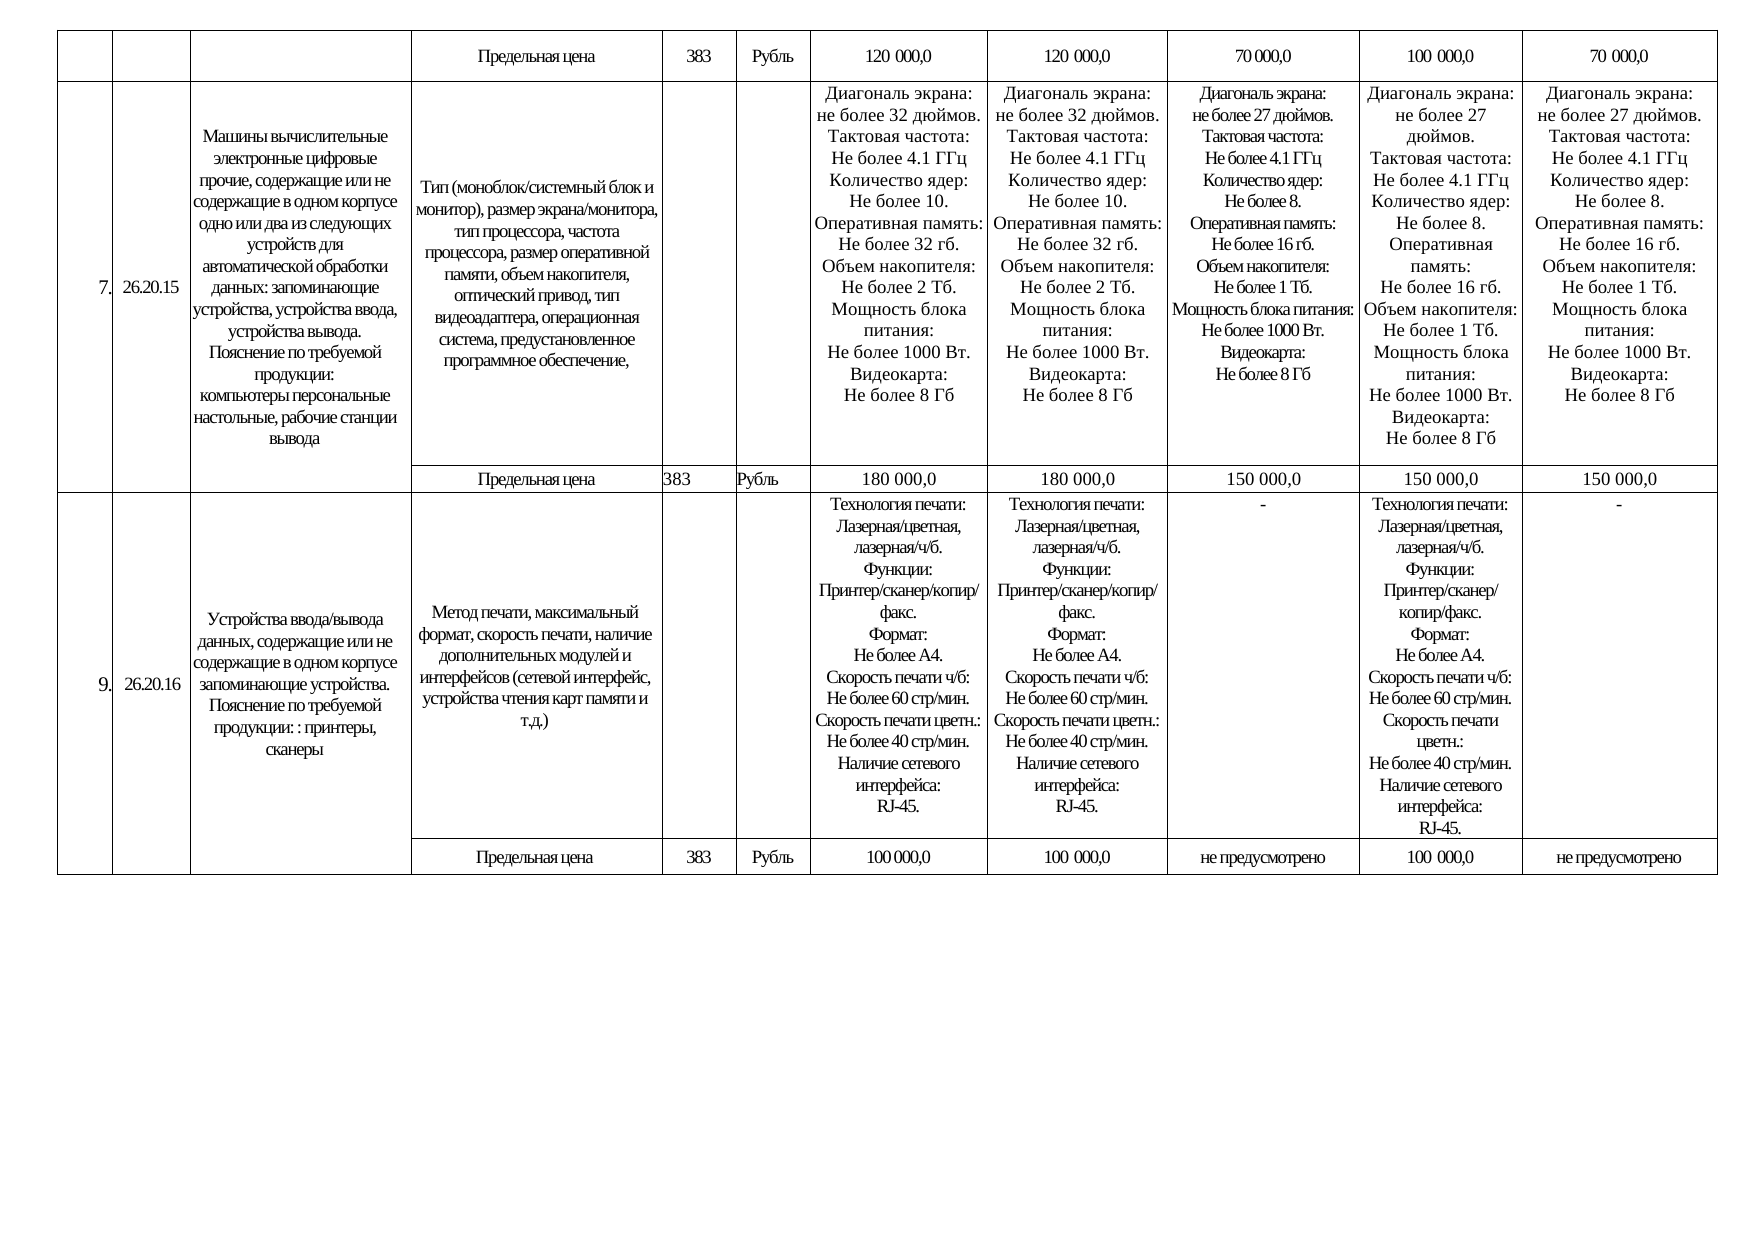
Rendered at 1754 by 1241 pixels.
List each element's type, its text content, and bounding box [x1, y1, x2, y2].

table_cell - [1168, 493, 1359, 838]
table_cell Технология печати: Лазерная/цветная, лазерная/ч/б. Функции: Принтер/сканер/копир/факс. Формат: Не более А4. Скорость печати ч/б: Не более 60 стр/мин. Скорость печати цветн.: Не более 40 стр/мин. Наличие сетевого интерфейса: RJ-45. [811, 493, 987, 838]
table_cell [663, 82, 736, 465]
table_cell Диагональ экрана: не более 32 дюймов. Тактовая частота: Не более 4.1 ГГц Количество ядер: Не более 10. Оперативная память: Не более 32 гб. Объем накопителя: Не более 2 Тб. Мощность блока питания: Не более 1000 Вт. Видеокарта: Не более 8 Гб [811, 82, 987, 465]
table_cell 26.20.15 [113, 82, 190, 492]
table_cell [58, 82, 112, 492]
table_cell 383 [663, 31, 736, 81]
table_cell Предельная цена [412, 31, 662, 81]
table_cell [663, 493, 736, 838]
table_cell Технология печати: Лазерная/цветная, лазерная/ч/б. Функции: Принтер/сканер/копир/факс. Формат: Не более А4. Скорость печати ч/б: Не более 60 стр/мин. Скорость печати цветн.: Не более 40 стр/мин. Наличие сетевого интерфейса: RJ-45. [1360, 493, 1522, 838]
table_cell 100 000,0 [1360, 839, 1522, 874]
table_cell - [1523, 493, 1717, 838]
table_cell [737, 493, 810, 838]
table_cell [737, 82, 810, 465]
table_cell 70 000,0 [1523, 31, 1717, 81]
table_cell Диагональ экрана: не более 27 дюймов. Тактовая частота: Не более 4.1 ГГц Количество ядер: Не более 8. Оперативная память: Не более 16 гб. Объем накопителя: Не более 1 Тб. Мощность блока питания: Не более 1000 Вт. Видеокарта: Не более 8 Гб [1168, 82, 1359, 465]
table_cell 150 000,0 [1360, 466, 1522, 492]
table_cell [58, 493, 112, 874]
table_cell 100 000,0 [988, 839, 1167, 874]
table_cell 180 000,0 [811, 466, 987, 492]
table_cell Машины вычислительные электронные цифровые прочие, содержащие или не содержащие в одном корпусе одно или два из следующих устройств для автоматической обработки данных: запоминающие устройства, устройства ввода, устройства вывода. Пояснение по требуемой продукции: компьютеры персональные настольные, рабочие станции вывода [191, 82, 411, 492]
table_cell 26.20.16 [113, 493, 190, 874]
table_cell 120 000,0 [811, 31, 987, 81]
table_cell Диагональ экрана: не более 32 дюймов. Тактовая частота: Не более 4.1 ГГц Количество ядер: Не более 10. Оперативная память: Не более 32 гб. Объем накопителя: Не более 2 Тб. Мощность блока питания: Не более 1000 Вт. Видеокарта: Не более 8 Гб [988, 82, 1167, 465]
table_cell Предельная цена [412, 839, 662, 874]
table_cell 100 000,0 [811, 839, 987, 874]
table_cell Рубль [737, 839, 810, 874]
table_cell Предельная цена [412, 466, 662, 492]
table_cell не предусмотрено [1523, 839, 1717, 874]
table_cell 383 [663, 466, 736, 492]
table_cell Тип (моноблок/системный блок и монитор), размер экрана/монитора, тип процессора, частота процессора, размер оперативной памяти, объем накопителя, оптический привод, тип видеоадаптера, операционная система, предустановленное программное обеспечение, [412, 82, 662, 465]
table_cell Рубль [737, 466, 810, 492]
table_cell Диагональ экрана: не более 27 дюймов. Тактовая частота: Не более 4.1 ГГц Количество ядер: Не более 8. Оперативная память: Не более 16 гб. Объем накопителя: Не более 1 Тб. Мощность блока питания: Не более 1000 Вт. Видеокарта: Не более 8 Гб [1360, 82, 1522, 465]
table_cell 100 000,0 [1360, 31, 1522, 81]
table_cell 120 000,0 [988, 31, 1167, 81]
table_cell 150 000,0 [1523, 466, 1717, 492]
table_cell Рубль [737, 31, 810, 81]
table_cell 150 000,0 [1168, 466, 1359, 492]
table_cell 383 [663, 839, 736, 874]
table_cell Диагональ экрана: не более 27 дюймов. Тактовая частота: Не более 4.1 ГГц Количество ядер: Не более 8. Оперативная память: Не более 16 гб. Объем накопителя: Не более 1 Тб. Мощность блока питания: Не более 1000 Вт. Видеокарта: Не более 8 Гб [1523, 82, 1717, 465]
table_cell Технология печати: Лазерная/цветная, лазерная/ч/б. Функции: Принтер/сканер/копир/факс. Формат: Не более А4. Скорость печати ч/б: Не более 60 стр/мин. Скорость печати цветн.: Не более 40 стр/мин. Наличие сетевого интерфейса: RJ-45. [988, 493, 1167, 838]
table_cell Метод печати, максимальный формат, скорость печати, наличие дополнительных модулей и интерфейсов (сетевой интерфейс, устройства чтения карт памяти и т.д.) [412, 493, 662, 838]
table_cell Устройства ввода/вывода данных, содержащие или не содержащие в одном корпусе запоминающие устройства. Пояснение по требуемой продукции: : принтеры, сканеры [191, 493, 411, 874]
table_cell 70 000,0 [1168, 31, 1359, 81]
table_cell не предусмотрено [1168, 839, 1359, 874]
table_cell 180 000,0 [988, 466, 1167, 492]
